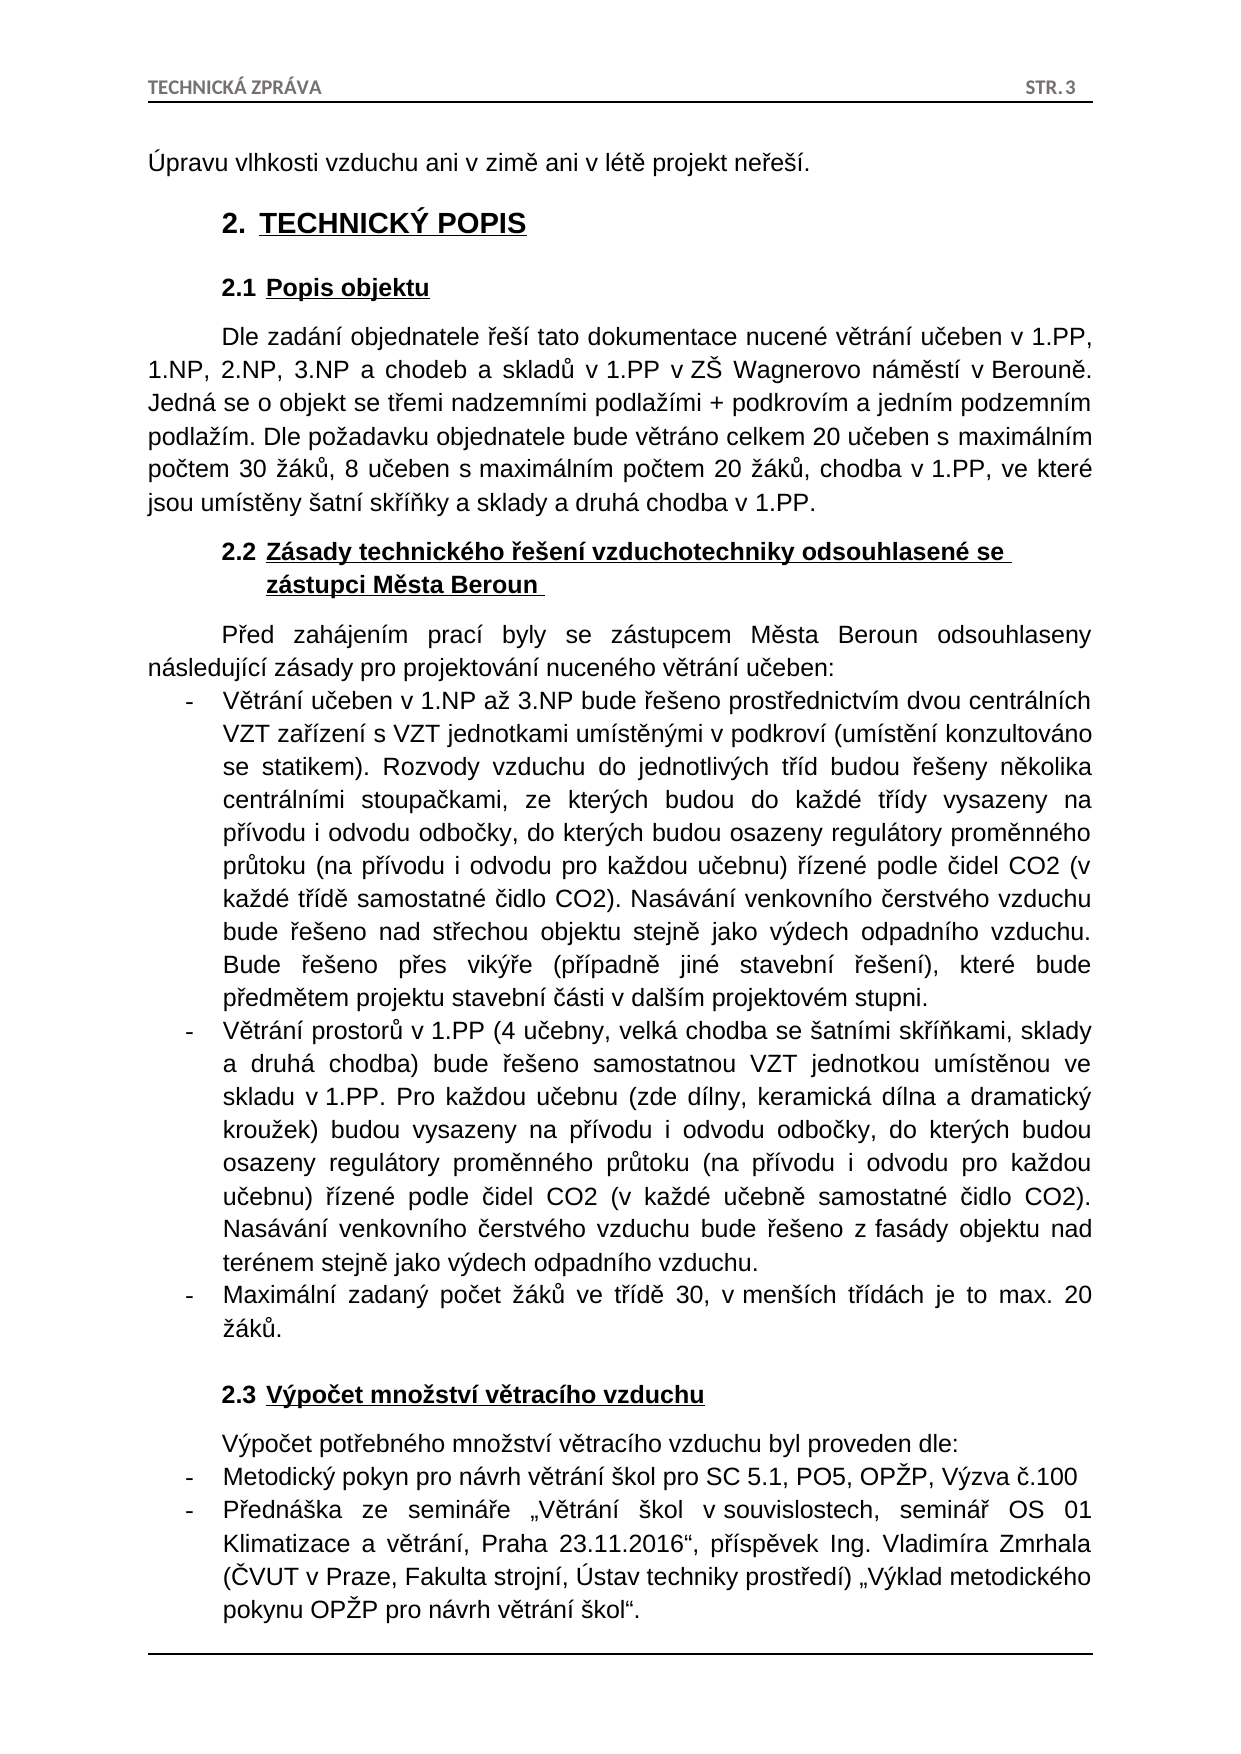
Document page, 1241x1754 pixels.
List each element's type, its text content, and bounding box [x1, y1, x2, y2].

text Před zahájením prací byly se zástupcem Města Beroun odsouhlaseny následující zásady pro projektování nuceného větrání učeben: [148, 620, 1093, 682]
text Výpočet potřebného množství větracího vzduchu byl proveden dle: [222, 1429, 1093, 1458]
list Přednáška ze semináře „Větrání škol v souvislostech, seminář OS 01 Klimatizace a větrání, Praha 23.11.2016“, příspěvek Ing. Vladimíra Zmrhala (ČVUT v Praze, Fakulta strojní, Ústav techniky prostředí) „Výklad metodického pokynu OPŽP pro návrh větrání škol“. [185, 1496, 1093, 1623]
list Maximální zadaný počet žáků ve třídě 30, v menších třídách je to max. 20 žáků. [185, 1281, 1093, 1342]
list Zásady technického řešení vzduchotechniky odsouhlasené se zástupci Města Beroun [221, 537, 1093, 599]
list TECHNICKÝ POPIS [222, 206, 1093, 239]
list Metodický pokyn pro návrh větrání škol pro SC 5.1, PO5, OPŽP, Výzva č.100 [185, 1462, 1093, 1491]
list Větrání prostorů v 1.PP (4 učebny, velká chodba se šatními skříňkami, sklady a druhá chodba) bude řešeno samostatnou VZT jednotkou umístěnou ve skladu v 1.PP. Pro každou učebnu (zde dílny, keramická dílna a dramatický kroužek) budou vysazeny na přívodu i odvodu odbočky, do kterých budou osazeny regulátory proměnného průtoku (na přívodu i odvodu pro každou učebnu) řízené podle čidel CO2 (v každé učebně samostatné čidlo CO2). Nasávání venkovního čerstvého vzduchu bude řešeno z fasády objektu nad terénem stejně jako výdech odpadního vzduchu. [185, 1016, 1093, 1276]
list Výpočet množství větracího vzduchu [221, 1380, 1093, 1408]
text Dle zadání objednatele řeší tato dokumentace nucené větrání učeben v 1.PP, 1.NP, 2.NP, 3.NP a chodeb a skladů v 1.PP v ZŠ Wagnerovo náměstí v Berouně. Jedná se o objekt se třemi nadzemními podlažími + podkrovím a jedním podzemním podlažím. Dle požadavku objednatele bude větráno celkem 20 učeben s maximálním počtem 30 žáků, 8 učeben s maximálním počtem 20 žáků, chodba v 1.PP, ve které jsou umístěny šatní skříňky a sklady a druhá chodba v 1.PP. [148, 322, 1093, 516]
text Úpravu vlhkosti vzduchu ani v zimě ani v létě projekt neřeší. [148, 148, 1093, 176]
list Popis objektu [221, 273, 1093, 301]
list Větrání učeben v 1.NP až 3.NP bude řešeno prostřednictvím dvou centrálních VZT zařízení s VZT jednotkami umístěnými v podkroví (umístění konzultováno se statikem). Rozvody vzduchu do jednotlivých tříd budou řešeny několika centrálními stoupačkami, ze kterých budou do každé třídy vysazeny na přívodu i odvodu odbočky, do kterých budou osazeny regulátory proměnného průtoku (na přívodu i odvodu pro každou učebnu) řízené podle čidel CO2 (v každé třídě samostatné čidlo CO2). Nasávání venkovního čerstvého vzduchu bude řešeno nad střechou objektu stejně jako výdech odpadního vzduchu. Bude řešeno přes vikýře (případně jiné stavební řešení), které bude předmětem projektu stavební části v dalším projektovém stupni. [185, 686, 1093, 1012]
